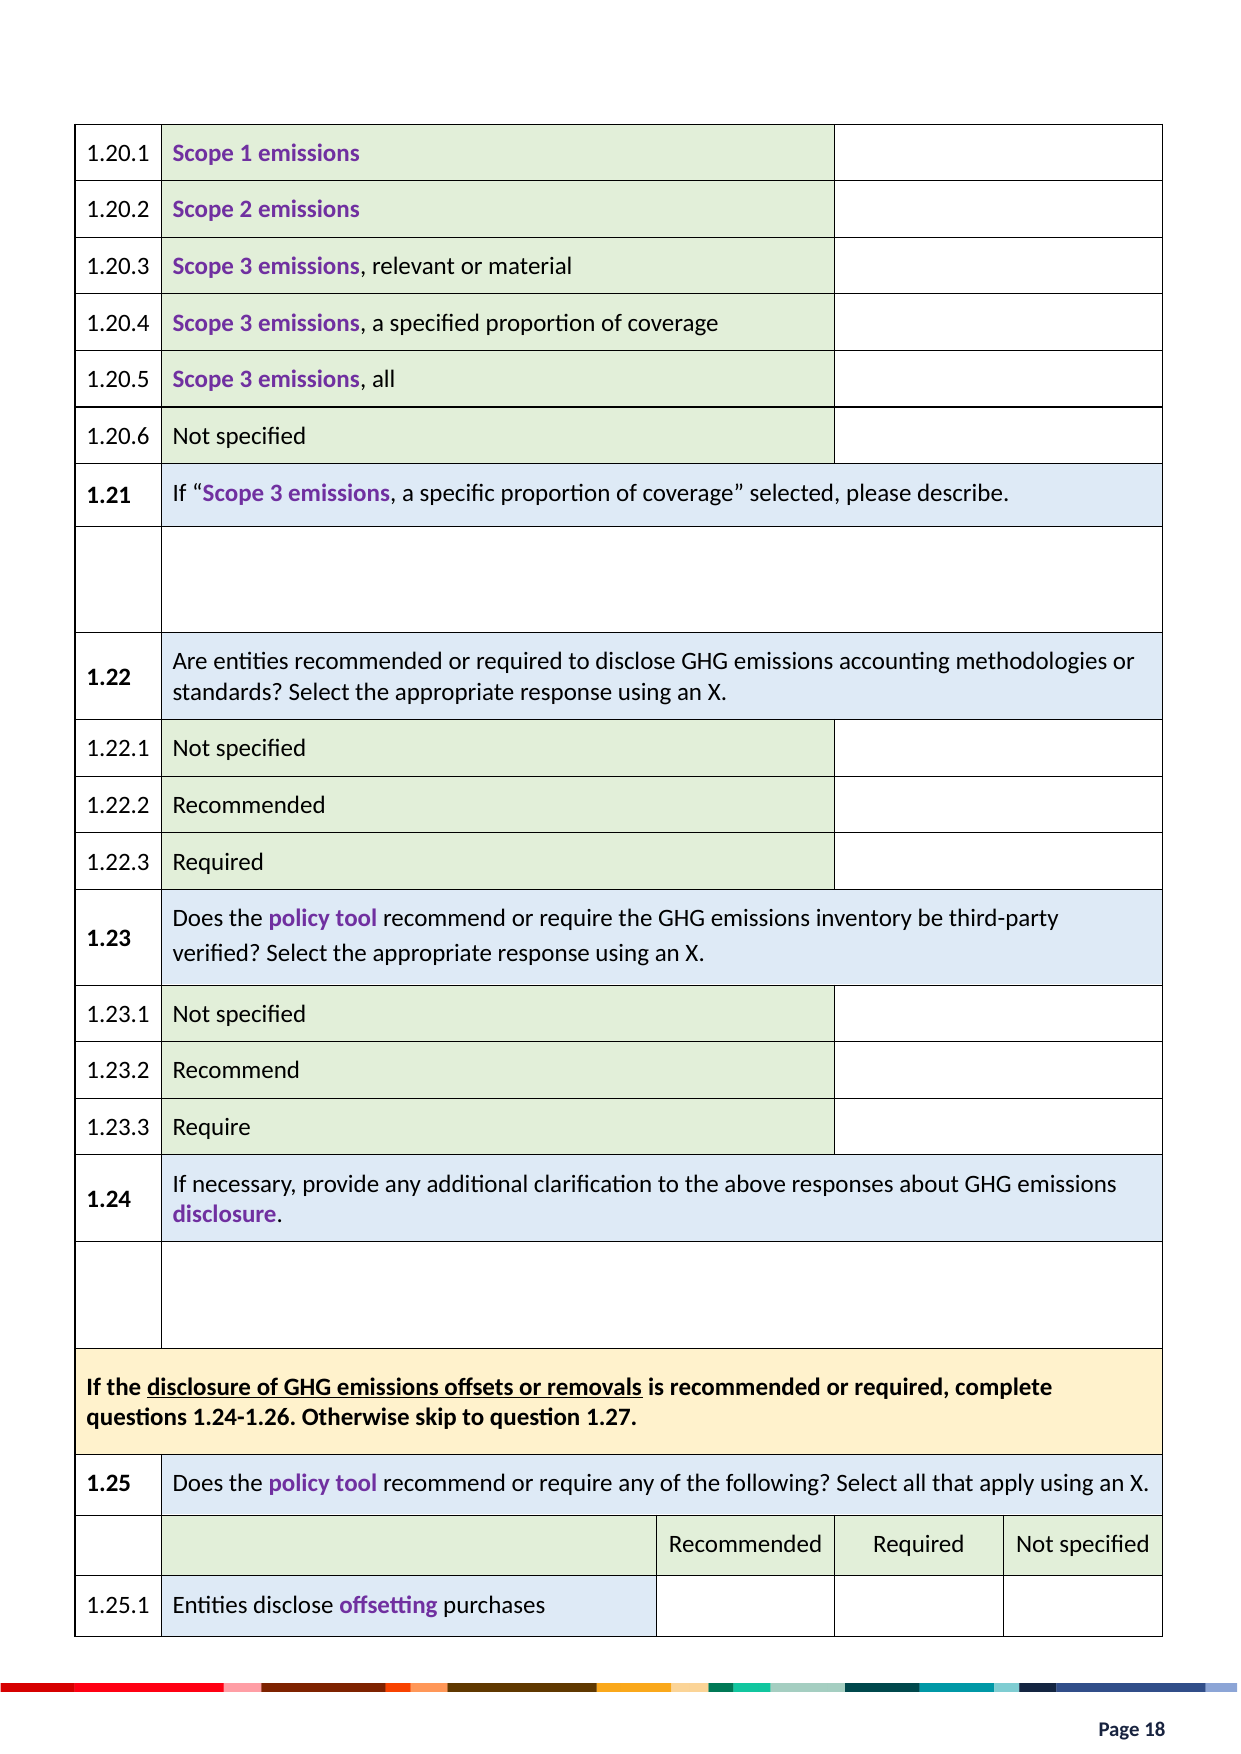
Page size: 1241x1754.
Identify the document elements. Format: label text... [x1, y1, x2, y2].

table_cell [835, 408, 1162, 463]
table_cell [657, 1576, 834, 1636]
table_cell Required [835, 1516, 1003, 1575]
table_cell Not specified [1004, 1516, 1162, 1575]
table_cell [835, 238, 1162, 293]
table_cell Require [162, 1099, 834, 1154]
table_cell [162, 1242, 1162, 1347]
table_cell [835, 294, 1162, 350]
table_cell [162, 527, 1162, 632]
table_cell [835, 351, 1162, 406]
table_cell 1.23.3 [76, 1099, 161, 1154]
table_cell If “Scope 3 emissions, a specific proportion of coverage” selected, please describe. [162, 464, 1162, 526]
table_cell Does the policy tool recommend or require any of the following? Select all that apply using an X. [162, 1455, 1162, 1514]
table_cell [76, 527, 161, 632]
table_cell [835, 1042, 1162, 1098]
table_cell Scope 1 emissions [162, 125, 834, 180]
table_cell 1.20.5 [76, 351, 161, 406]
table_cell [835, 833, 1162, 889]
table_cell 1.23 [76, 890, 161, 984]
table_cell 1.20.6 [76, 408, 161, 463]
table_cell 1.22.1 [76, 720, 161, 776]
table_cell Does the policy tool recommend or require the GHG emissions inventory be third-party verified? Select the appropriate response using an X. [162, 890, 1162, 984]
table_cell Not specified [162, 986, 834, 1041]
table_cell Required [162, 833, 834, 889]
table_cell [835, 1576, 1003, 1636]
table_cell [76, 1516, 161, 1575]
table_cell Not specified [162, 720, 834, 776]
table_cell [1004, 1576, 1162, 1636]
table_cell [76, 1242, 161, 1347]
table_cell 1.20.4 [76, 294, 161, 350]
table_cell Scope 3 emissions, a specified proportion of coverage [162, 294, 834, 350]
table_cell 1.24 [76, 1155, 161, 1241]
table_cell Scope 2 emissions [162, 181, 834, 237]
table_cell [835, 1099, 1162, 1154]
picture [0, 1683, 1236, 1692]
table_cell 1.20.2 [76, 181, 161, 237]
table_cell Are entities recommended or required to disclose GHG emissions accounting methodologies or standards? Select the appropriate response using an X. [162, 633, 1162, 719]
table_cell 1.22 [76, 633, 161, 719]
table_cell [162, 1516, 656, 1575]
table_cell Scope 3 emissions, relevant or material [162, 238, 834, 293]
table_cell [835, 777, 1162, 832]
table_cell Scope 3 emissions, all [162, 351, 834, 406]
table_cell 1.25 [76, 1455, 161, 1514]
table_cell [835, 125, 1162, 180]
table_cell Recommended [657, 1516, 834, 1575]
table_cell 1.23.2 [76, 1042, 161, 1098]
table_cell [835, 986, 1162, 1041]
table_cell 1.25.1 [76, 1576, 161, 1636]
table_cell 1.22.3 [76, 833, 161, 889]
table_cell 1.20.1 [76, 125, 161, 180]
table_cell Not specified [162, 408, 834, 463]
table_cell Recommend [162, 1042, 834, 1098]
table_cell 1.22.2 [76, 777, 161, 832]
table_cell If necessary, provide any additional clarification to the above responses about GHG emissions disclosure. [162, 1155, 1162, 1241]
table_cell 1.23.1 [76, 986, 161, 1041]
table_cell If the disclosure of GHG emissions offsets or removals is recommended or required, complete questions 1.24-1.26. Otherwise skip to question 1.27. [76, 1349, 1162, 1454]
table_cell 1.20.3 [76, 238, 161, 293]
table_cell Recommended [162, 777, 834, 832]
table_cell [835, 720, 1162, 776]
table_cell Entities disclose offsetting purchases [162, 1576, 656, 1636]
table_cell [835, 181, 1162, 237]
table_cell 1.21 [76, 464, 161, 526]
